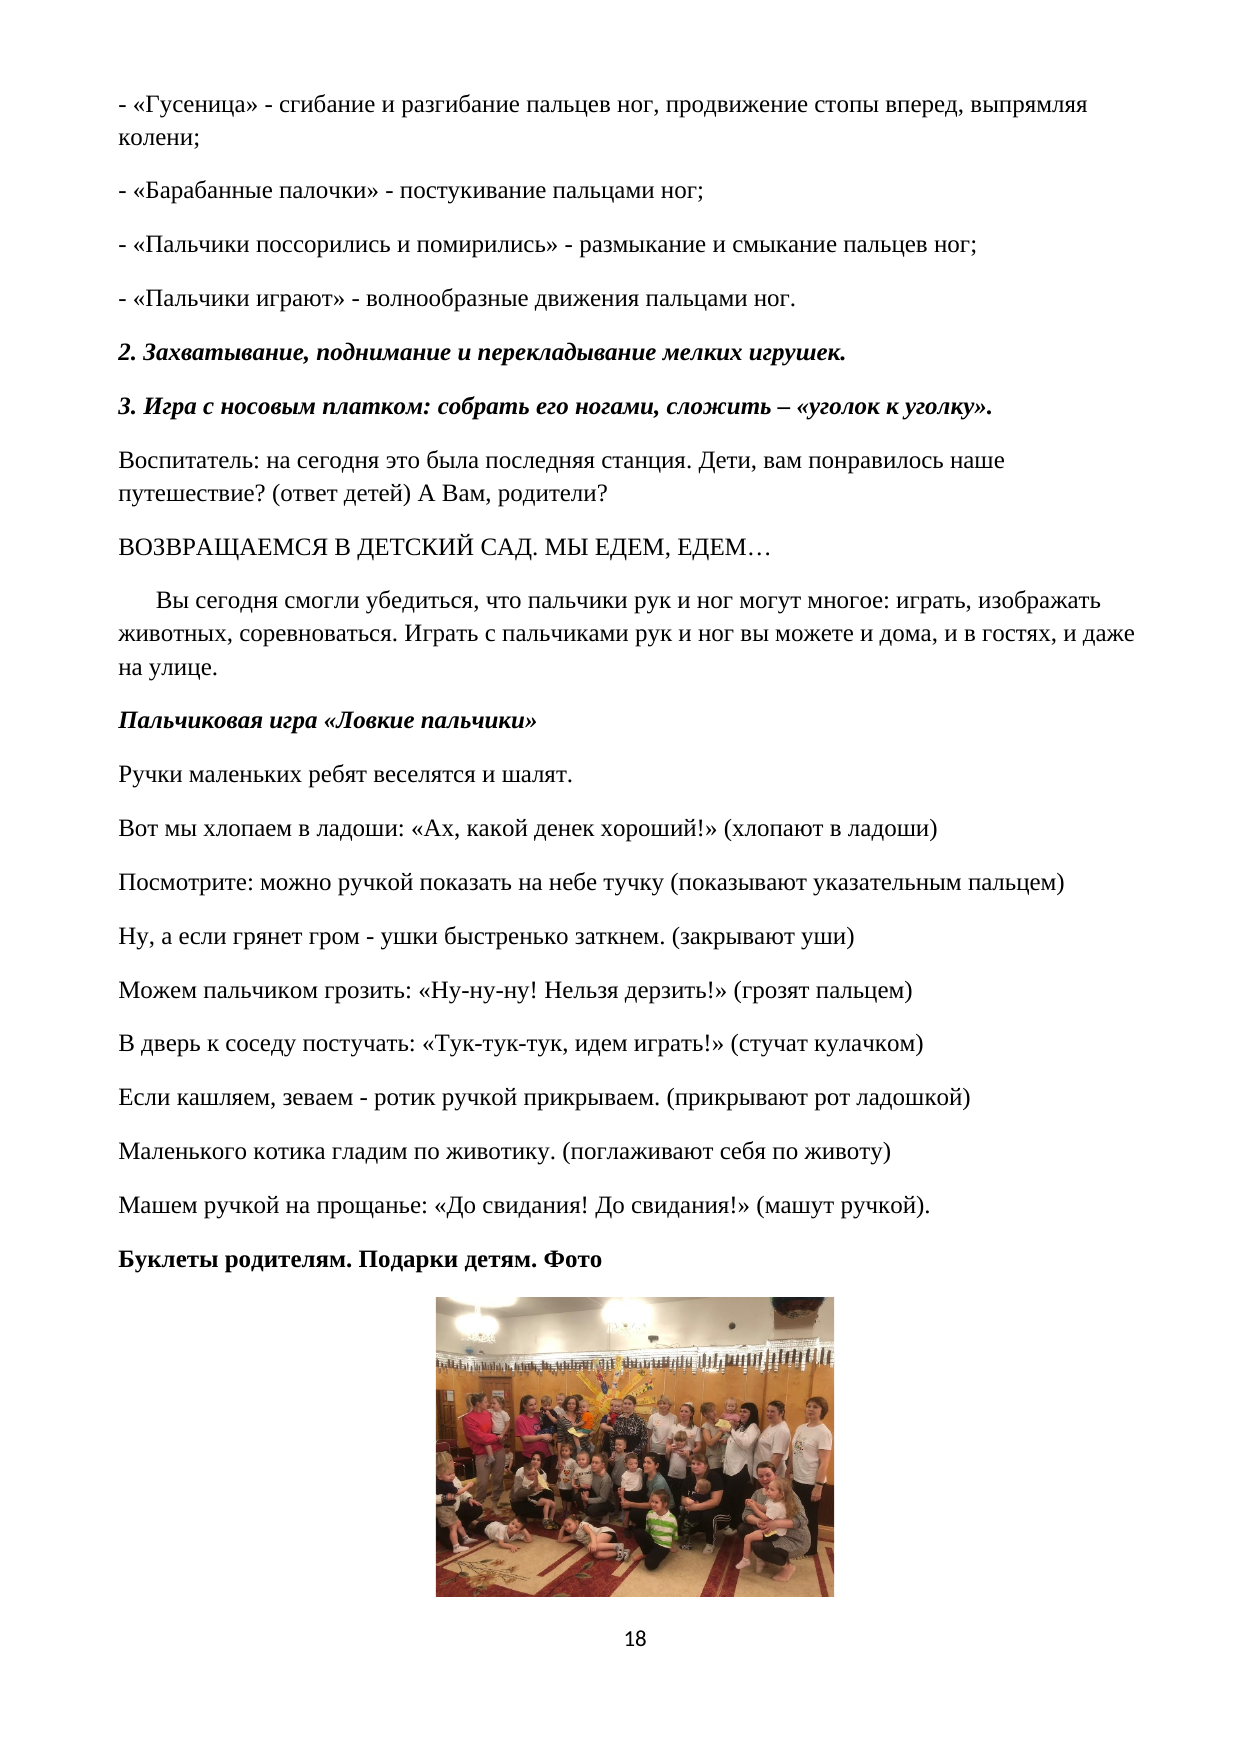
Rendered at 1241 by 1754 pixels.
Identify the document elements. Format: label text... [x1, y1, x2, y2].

text Вот мы хлопаем в ладоши: «Ах, какой денек хороший!» (хлопают в ладоши) [118, 813, 1152, 842]
text Ну, а если грянет гром - ушки быстренько заткнем. (закрывают уши) [118, 921, 1152, 949]
text Вы сегодня смогли убедиться, что пальчики рук и ног могут многое: играть, изображать животных, соревноваться. Играть с пальчиками рук и ног вы можете и дома, и в гостях, и даже на улице. [118, 586, 1152, 680]
text Маленького котика гладим по животику. (поглаживают себя по животу) [118, 1136, 1152, 1165]
text В дверь к соседу постучать: «Тук-тук-тук, идем играть!» (стучат кулачком) [118, 1028, 1152, 1057]
text ВОЗВРАЩАЕМСЯ В ДЕТСКИЙ САД. МЫ ЕДЕМ, ЕДЕМ… [118, 532, 1152, 560]
text Машем ручкой на прощанье: «До свидания! До свидания!» (машут ручкой). [118, 1190, 1152, 1219]
text Воспитатель: на сегодня это была последняя станция. Дети, вам понравилось наше путешествие? (ответ детей) А Вам, родители? [118, 445, 1152, 507]
text Ручки маленьких ребят веселятся и шалят. [118, 759, 1152, 788]
text Можем пальчиком грозить: «Ну-ну-ну! Нельзя дерзить!» (грозят пальцем) [118, 975, 1152, 1003]
text - «Гусеница» - сгибание и разгибание пальцев ног, продвижение стопы вперед, выпрямляя колени; [118, 89, 1152, 150]
text 2. Захватывание, поднимание и перекладывание мелких игрушек. [118, 337, 1152, 366]
text Буклеты родителям. Подарки детям. Фото [118, 1244, 1152, 1273]
text Если кашляем, зеваем - ротик ручкой прикрываем. (прикрывают рот ладошкой) [118, 1082, 1152, 1111]
text - «Барабанные палочки» - постукивание пальцами ног; [118, 176, 1152, 204]
text Посмотрите: можно ручкой показать на небе тучку (показывают указательным пальцем) [118, 867, 1152, 896]
text 3. Игра с носовым платком: собрать его ногами, сложить – «уголок к уголку». [118, 391, 1152, 420]
text Пальчиковая игра «Ловкие пальчики» [118, 705, 1152, 734]
text - «Пальчики играют» - волнообразные движения пальцами ног. [118, 283, 1152, 312]
picture [435, 1297, 835, 1597]
text - «Пальчики поссорились и помирились» - размыкание и смыкание пальцев ног; [118, 229, 1152, 258]
